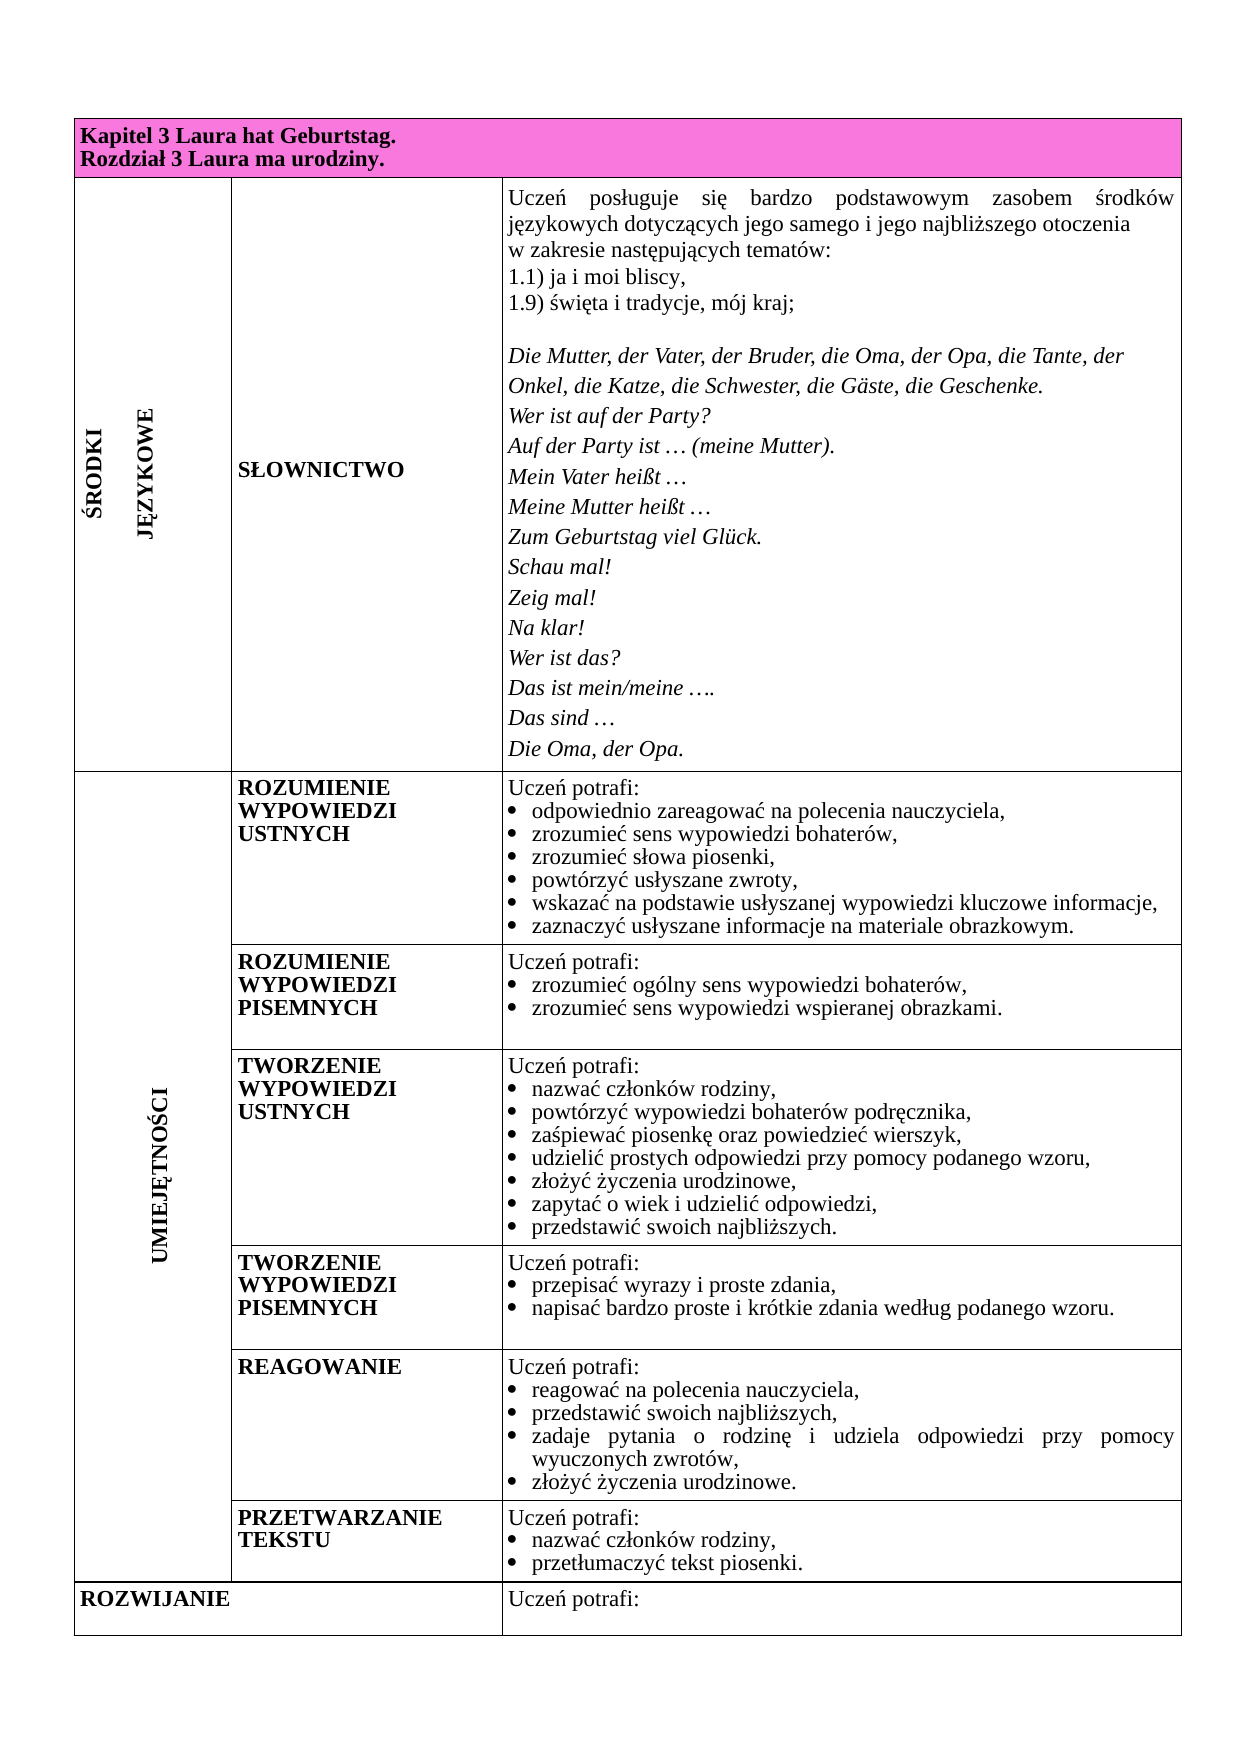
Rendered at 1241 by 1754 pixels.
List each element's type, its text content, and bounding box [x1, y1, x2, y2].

table_cell Uczeń posługuje się bardzo podstawowym zasobem środków językowych dotyczących jego samego i jego najbliższego otoczenia w zakresie następujących tematów: 1.1) ja i moi bliscy, 1.9) święta i tradycje, mój kraj; Die Mutter, der Vater, der Bruder, die Oma, der Opa, die Tante, der Onkel, die Katze, die Schwester, die Gäste, die Geschenke. Wer ist auf der Party? Auf der Party ist … (meine Mutter). Mein Vater heißt … Meine Mutter heißt … Zum Geburtstag viel Glück. Schau mal! Zeig mal! Na klar! Wer ist das? Das ist mein/meine …. Das sind … Die Oma, der Opa. [503, 178, 1181, 771]
table_cell Uczeń potrafi: odpowiednio zareagować na polecenia nauczyciela, zrozumieć sens wypowiedzi bohaterów, zrozumieć słowa piosenki, powtórzyć usłyszane zwroty, wskazać na podstawie usłyszanej wypowiedzi kluczowe informacje, zaznaczyć usłyszane informacje na materiale obrazkowym. [503, 772, 1181, 944]
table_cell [75, 1583, 502, 1635]
table_cell Uczeń potrafi: nazwać członków rodziny, powtórzyć wypowiedzi bohaterów podręcznika, zaśpiewać piosenkę oraz powiedzieć wierszyk, udzielić prostych odpowiedzi przy pomocy podanego wzoru, złożyć życzenia urodzinowe, zapytać o wiek i udzielić odpowiedzi, przedstawić swoich najbliższych. [503, 1050, 1181, 1245]
table_cell UMIEJĘTNOŚCI [75, 772, 231, 1581]
table_cell Uczeń potrafi: nazwać członków rodziny, przetłumaczyć tekst piosenki. [503, 1501, 1181, 1581]
table_cell ROZUMIENIE WYPOWIEDZI USTNYCH [232, 772, 502, 944]
table_cell REAGOWANIE [232, 1350, 502, 1500]
table_cell Uczeń potrafi: zrozumieć ogólny sens wypowiedzi bohaterów, zrozumieć sens wypowiedzi wspieranej obrazkami. [503, 945, 1181, 1048]
table_cell ŚRODKI JĘZYKOWE [75, 178, 231, 771]
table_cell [503, 1583, 1181, 1635]
table_cell SŁOWNICTWO [232, 178, 502, 771]
table_cell TWORZENIE WYPOWIEDZI USTNYCH [232, 1050, 502, 1245]
table_header Kapitel 3 Laura hat Geburtstag. Rozdział 3 Laura ma urodziny. [75, 119, 1181, 177]
table_cell PRZETWARZANIE TEKSTU [232, 1501, 502, 1581]
table_cell ROZUMIENIE WYPOWIEDZI PISEMNYCH [232, 945, 502, 1048]
table_cell Uczeń potrafi: przepisać wyrazy i proste zdania, napisać bardzo proste i krótkie zdania według podanego wzoru. [503, 1246, 1181, 1349]
table_cell Uczeń potrafi: reagować na polecenia nauczyciela, przedstawić swoich najbliższych, zadaje pytania o rodzinę i udziela odpowiedzi przy pomocy wyuczonych zwrotów, złożyć życzenia urodzinowe. [503, 1350, 1181, 1500]
table_cell TWORZENIE WYPOWIEDZI PISEMNYCH [232, 1246, 502, 1349]
